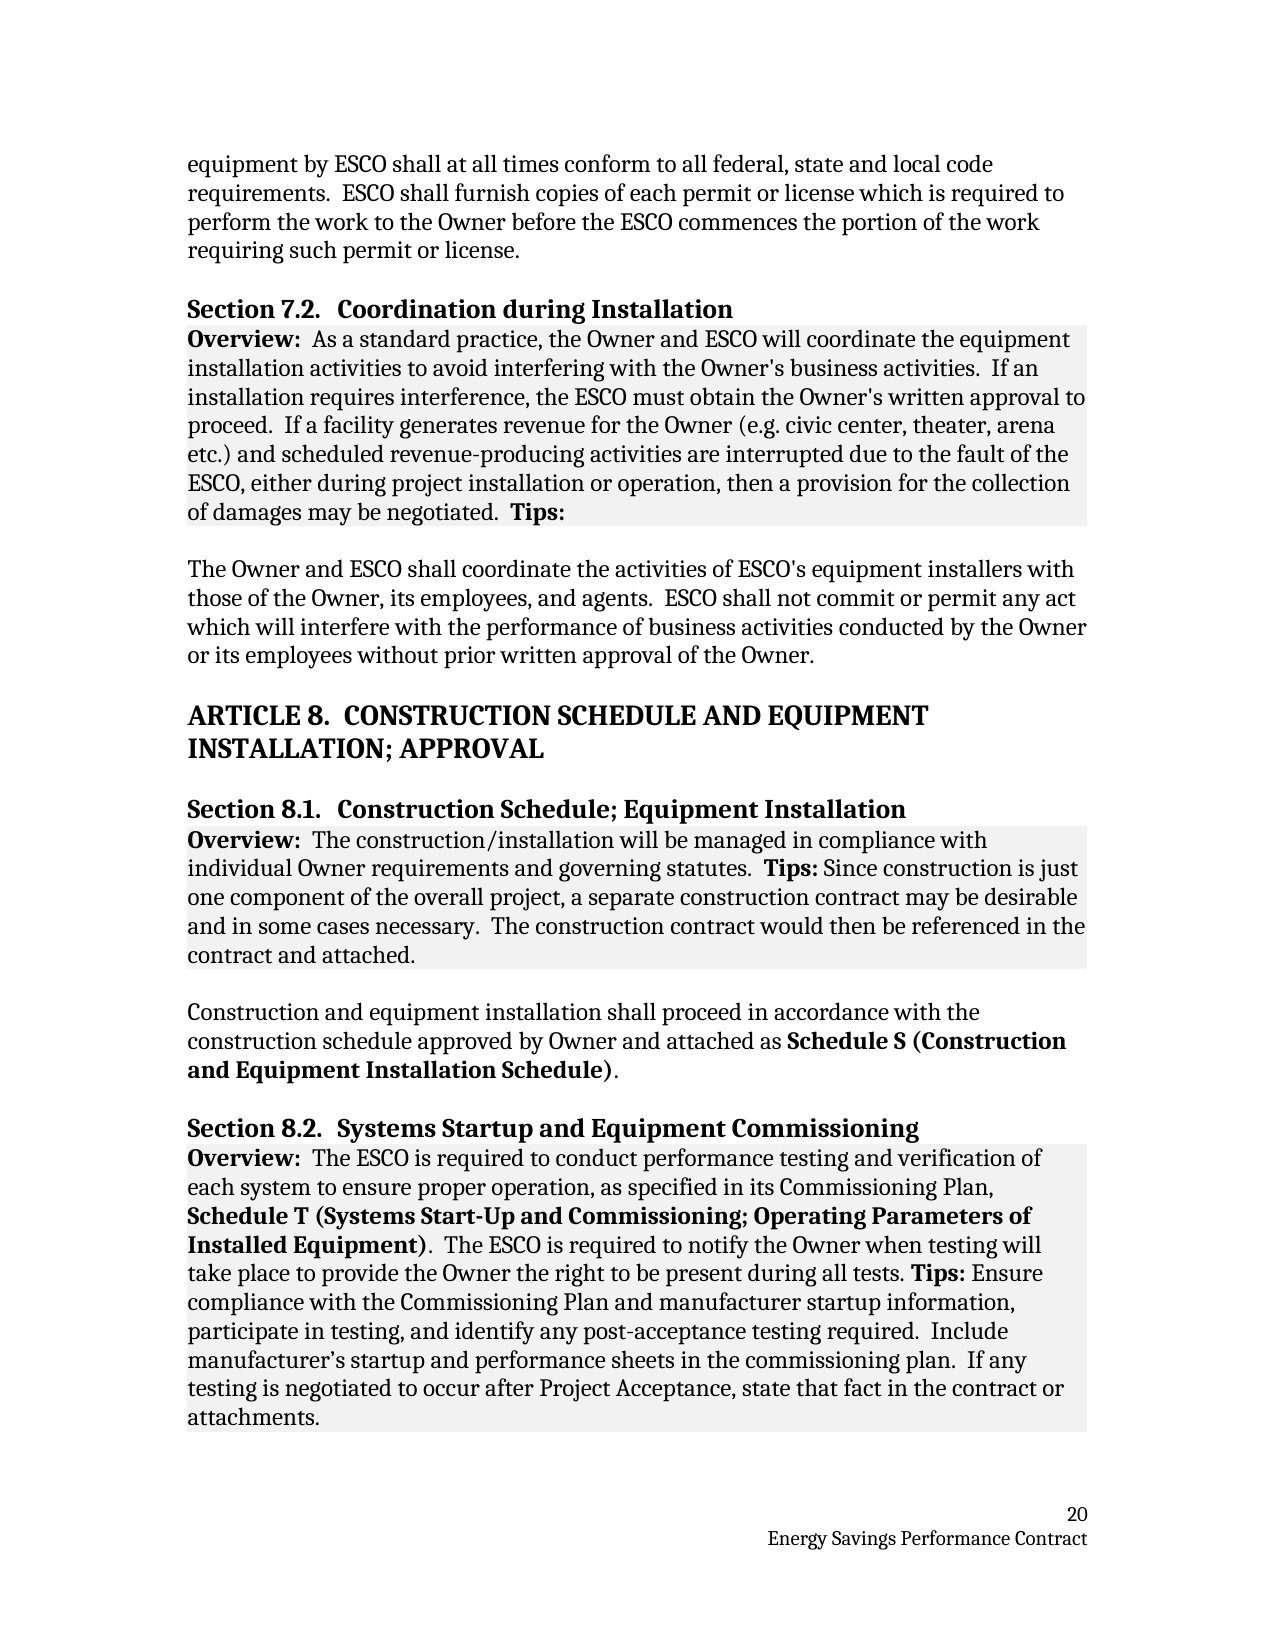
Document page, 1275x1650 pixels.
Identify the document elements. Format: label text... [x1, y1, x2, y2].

subtitle Section 7.2. Coordination during Installation [187, 294, 1087, 325]
text The Owner and ESCO shall coordinate the activities of ESCO's equipment installers with those of the Owner, its employees, and agents. ESCO shall not commit or permit any act which will interfere with the performance of business activities conducted by the Owner or its employees without prior written approval of the Owner. [187, 555, 1087, 670]
text Overview: The ESCO is required to conduct performance testing and verification of each system to ensure proper operation, as specified in its Commissioning Plan, Schedule T (Systems Start-Up and Commissioning; Operating Parameters of Installed Equipment). The ESCO is required to notify the Owner when testing will take place to provide the Owner the right to be present during all tests. Tips: Ensure compliance with the Commissioning Plan and manufacturer startup information, participate in testing, and identify any post-acceptance testing required. Include manufacturer’s startup and performance sheets in the commissioning plan. If any testing is negotiated to occur after Project Acceptance, state that fact in the contract or attachments. [187, 1144, 1087, 1432]
text Construction and equipment installation shall proceed in accordance with the construction schedule approved by Owner and attached as Schedule S (Construction and Equipment Installation Schedule). [187, 998, 1087, 1084]
subtitle Section 8.2. Systems Startup and Equipment Commissioning [187, 1113, 1087, 1144]
text Overview: The construction/installation will be managed in compliance with individual Owner requirements and governing statutes. Tips: Since construction is just one component of the overall project, a separate construction contract may be desirable and in some cases necessary. The construction contract would then be referenced in the contract and attached. [187, 826, 1087, 969]
text Overview: As a standard practice, the Owner and ESCO will coordinate the equipment installation activities to avoid interfering with the Owner's business activities. If an installation requires interference, the ESCO must obtain the Owner's written approval to proceed. If a facility generates revenue for the Owner (e.g. civic center, theater, arena etc.) and scheduled revenue-producing activities are interrupted due to the fault of the ESCO, either during project installation or operation, then a provision for the collection of damages may be negotiated. Tips: [187, 325, 1087, 526]
subtitle Section 8.1. Construction Schedule; Equipment Installation [187, 794, 1087, 826]
subtitle ARTICLE 8. CONSTRUCTION SCHEDULE AND EQUIPMENT INSTALLATION; APPROVAL [187, 699, 1087, 766]
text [187, 150, 1087, 265]
